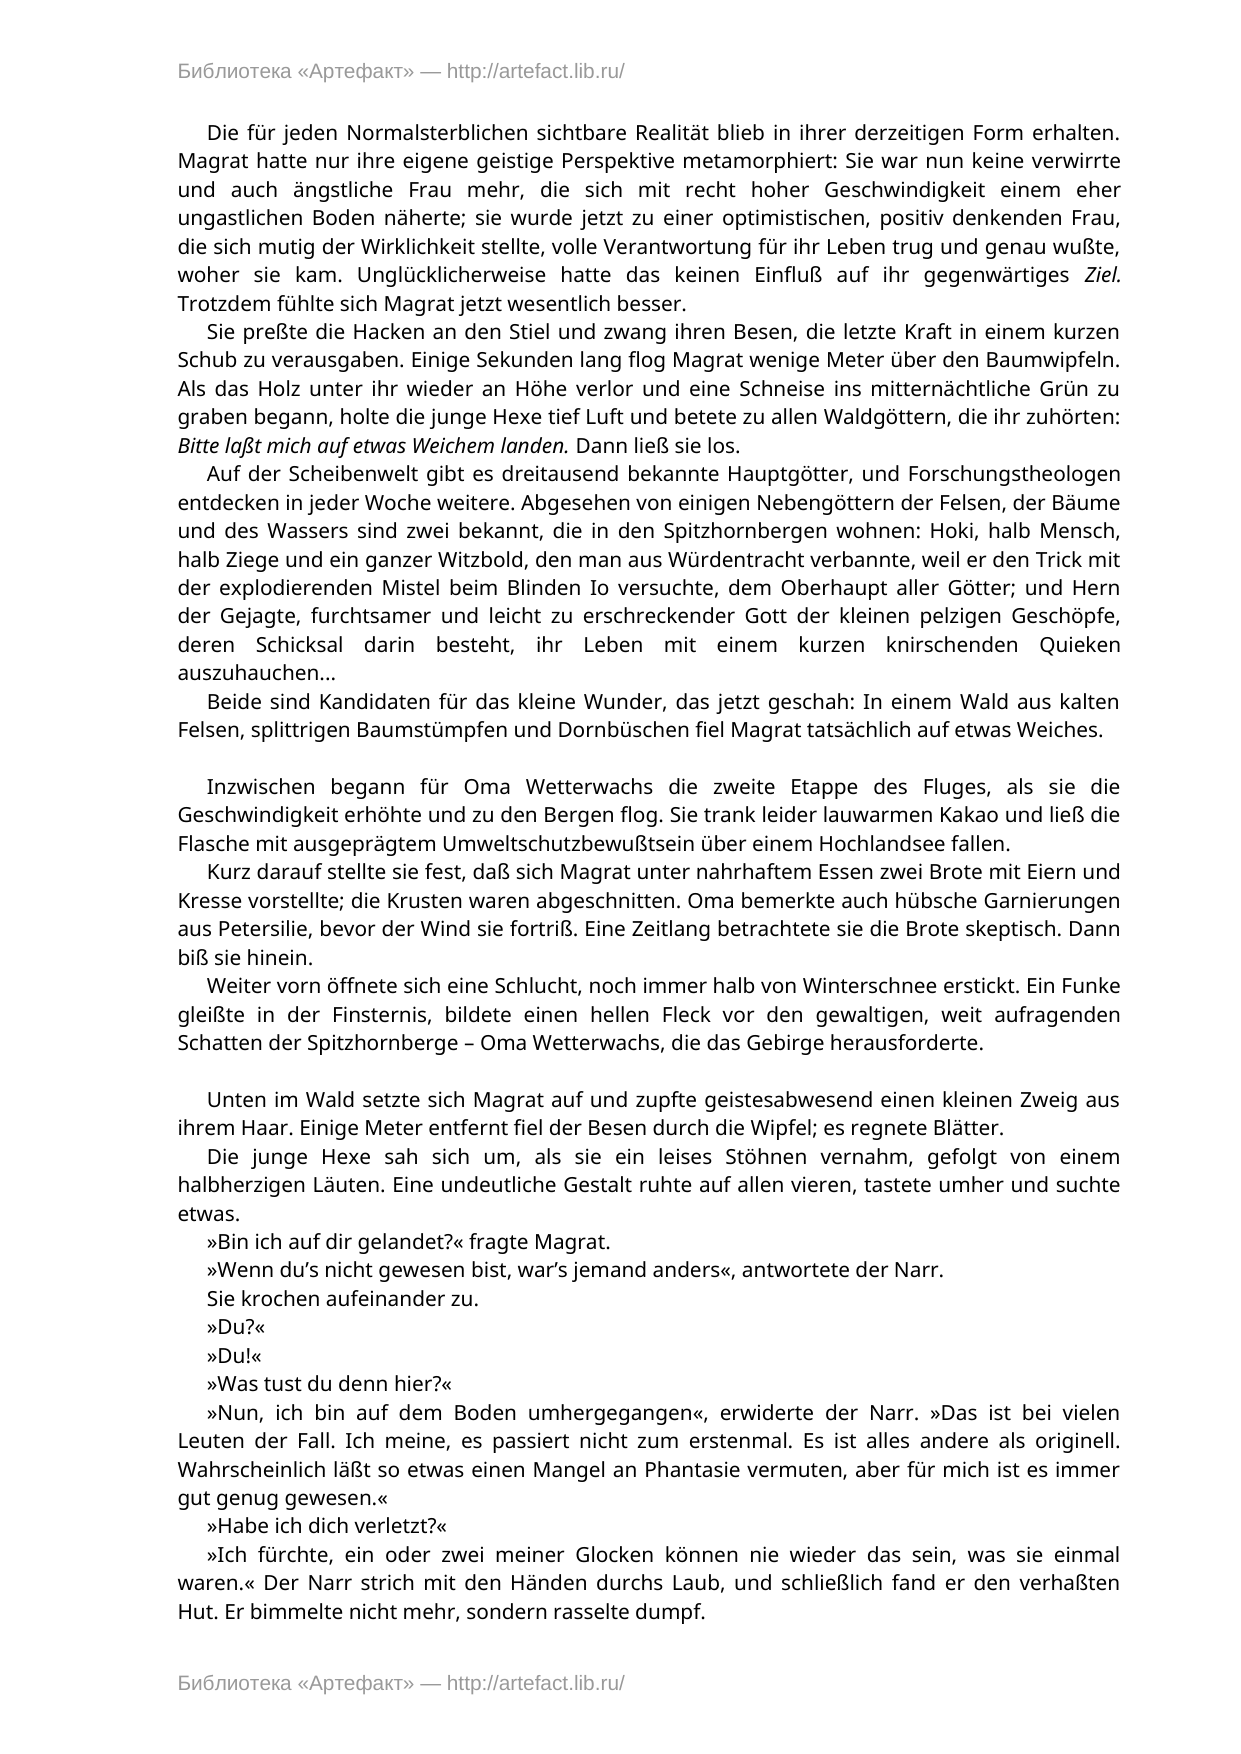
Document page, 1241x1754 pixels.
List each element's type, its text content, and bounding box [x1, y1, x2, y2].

text Sie preßte die Hacken an den Stiel und zwang ihren Besen, die letzte Kraft in einem kurzen Schub zu verausgaben. Einige Sekunden lang flog Magrat wenige Meter über den Baumwipfeln. Als das Holz unter ihr wieder an Höhe verlor und eine Schneise ins mitternächtliche Grün zu graben begann, holte die junge Hexe tief Luft und betete zu allen Waldgöttern, die ihr zuhörten: Bitte laßt mich auf etwas Weichem landen. Dann ließ sie los. [177, 317, 1122, 459]
text Auf der Scheibenwelt gibt es dreitausend bekannte Hauptgötter, und Forschungstheologen entdecken in jeder Woche weitere. Abgesehen von einigen Nebengöttern der Felsen, der Bäume und des Wassers sind zwei bekannt, die in den Spitzhornbergen wohnen: Hoki, halb Mensch, halb Ziege und ein ganzer Witzbold, den man aus Würdentracht verbannte, weil er den Trick mit der explodierenden Mistel beim Blinden Io versuchte, dem Oberhaupt aller Götter; und Hern der Gejagte, furchtsamer und leicht zu erschreckender Gott der kleinen pelzigen Geschöpfe, deren Schicksal darin besteht, ihr Leben mit einem kurzen knirschenden Quieken auszuhauchen... [177, 459, 1122, 687]
text »Bin ich auf dir gelandet?« fragte Magrat. [177, 1227, 1122, 1256]
text »Habe ich dich verletzt?« [177, 1512, 1122, 1540]
text Kurz darauf stellte sie fest, daß sich Magrat unter nahrhaftem Essen zwei Brote mit Eiern und Kresse vorstellte; die Krusten waren abgeschnitten. Oma bemerkte auch hübsche Garnierungen aus Petersilie, bevor der Wind sie fortriß. Eine Zeitlang betrachtete sie die Brote skeptisch. Dann biß sie hinein. [177, 857, 1122, 971]
text »Du!« [177, 1341, 1122, 1369]
text »Was tust du denn hier?« [177, 1369, 1122, 1398]
text Beide sind Kandidaten für das kleine Wunder, das jetzt geschah: In einem Wald aus kalten Felsen, splittrigen Baumstümpfen und Dornbüschen fiel Magrat tatsächlich auf etwas Weiches. [177, 687, 1122, 744]
text »Wenn du’s nicht gewesen bist, war’s jemand anders«, antwortete der Narr. [177, 1256, 1122, 1284]
text Die junge Hexe sah sich um, als sie ein leises Stöhnen vernahm, gefolgt von einem halbherzigen Läuten. Eine undeutliche Gestalt ruhte auf allen vieren, tastete umher und suchte etwas. [177, 1142, 1122, 1227]
text Weiter vorn öffnete sich eine Schlucht, noch immer halb von Winterschnee erstickt. Ein Funke gleißte in der Finsternis, bildete einen hellen Fleck vor den gewaltigen, weit aufragenden Schatten der Spitzhornberge – Oma Wetterwachs, die das Gebirge herausforderte. [177, 971, 1122, 1057]
text »Du?« [177, 1312, 1122, 1341]
text Sie krochen aufeinander zu. [177, 1284, 1122, 1312]
text Unten im Wald setzte sich Magrat auf und zupfte geistesabwesend einen kleinen Zweig aus ihrem Haar. Einige Meter entfernt fiel der Besen durch die Wipfel; es regnete Blätter. [177, 1085, 1122, 1142]
text »Nun, ich bin auf dem Boden umhergegangen«, erwiderte der Narr. »Das ist bei vielen Leuten der Fall. Ich meine, es passiert nicht zum erstenmal. Es ist alles andere als originell. Wahrscheinlich läßt so etwas einen Mangel an Phantasie vermuten, aber für mich ist es immer gut genug gewesen.« [177, 1398, 1122, 1512]
text »Ich fürchte, ein oder zwei meiner Glocken können nie wieder das sein, was sie einmal waren.« Der Narr strich mit den Händen durchs Laub, und schließlich fand er den verhaßten Hut. Er bimmelte nicht mehr, sondern rasselte dumpf. [177, 1540, 1122, 1625]
text Inzwischen begann für Oma Wetterwachs die zweite Etappe des Fluges, als sie die Geschwindigkeit erhöhte und zu den Bergen flog. Sie trank leider lauwarmen Kakao und ließ die Flasche mit ausgeprägtem Umweltschutzbewußtsein über einem Hochlandsee fallen. [177, 772, 1122, 857]
text Die für jeden Normalsterblichen sichtbare Realität blieb in ihrer derzeitigen Form erhalten. Magrat hatte nur ihre eigene geistige Perspektive metamorphiert: Sie war nun keine verwirrte und auch ängstliche Frau mehr, die sich mit recht hoher Geschwindigkeit einem eher ungastlichen Boden näherte; sie wurde jetzt zu einer optimistischen, positiv denkenden Frau, die sich mutig der Wirklichkeit stellte, volle Verantwortung für ihr Leben trug und genau wußte, woher sie kam. Unglücklicherweise hatte das keinen Einfluß auf ihr gegenwärtiges Ziel. Trotzdem fühlte sich Magrat jetzt wesentlich besser. [177, 118, 1122, 317]
